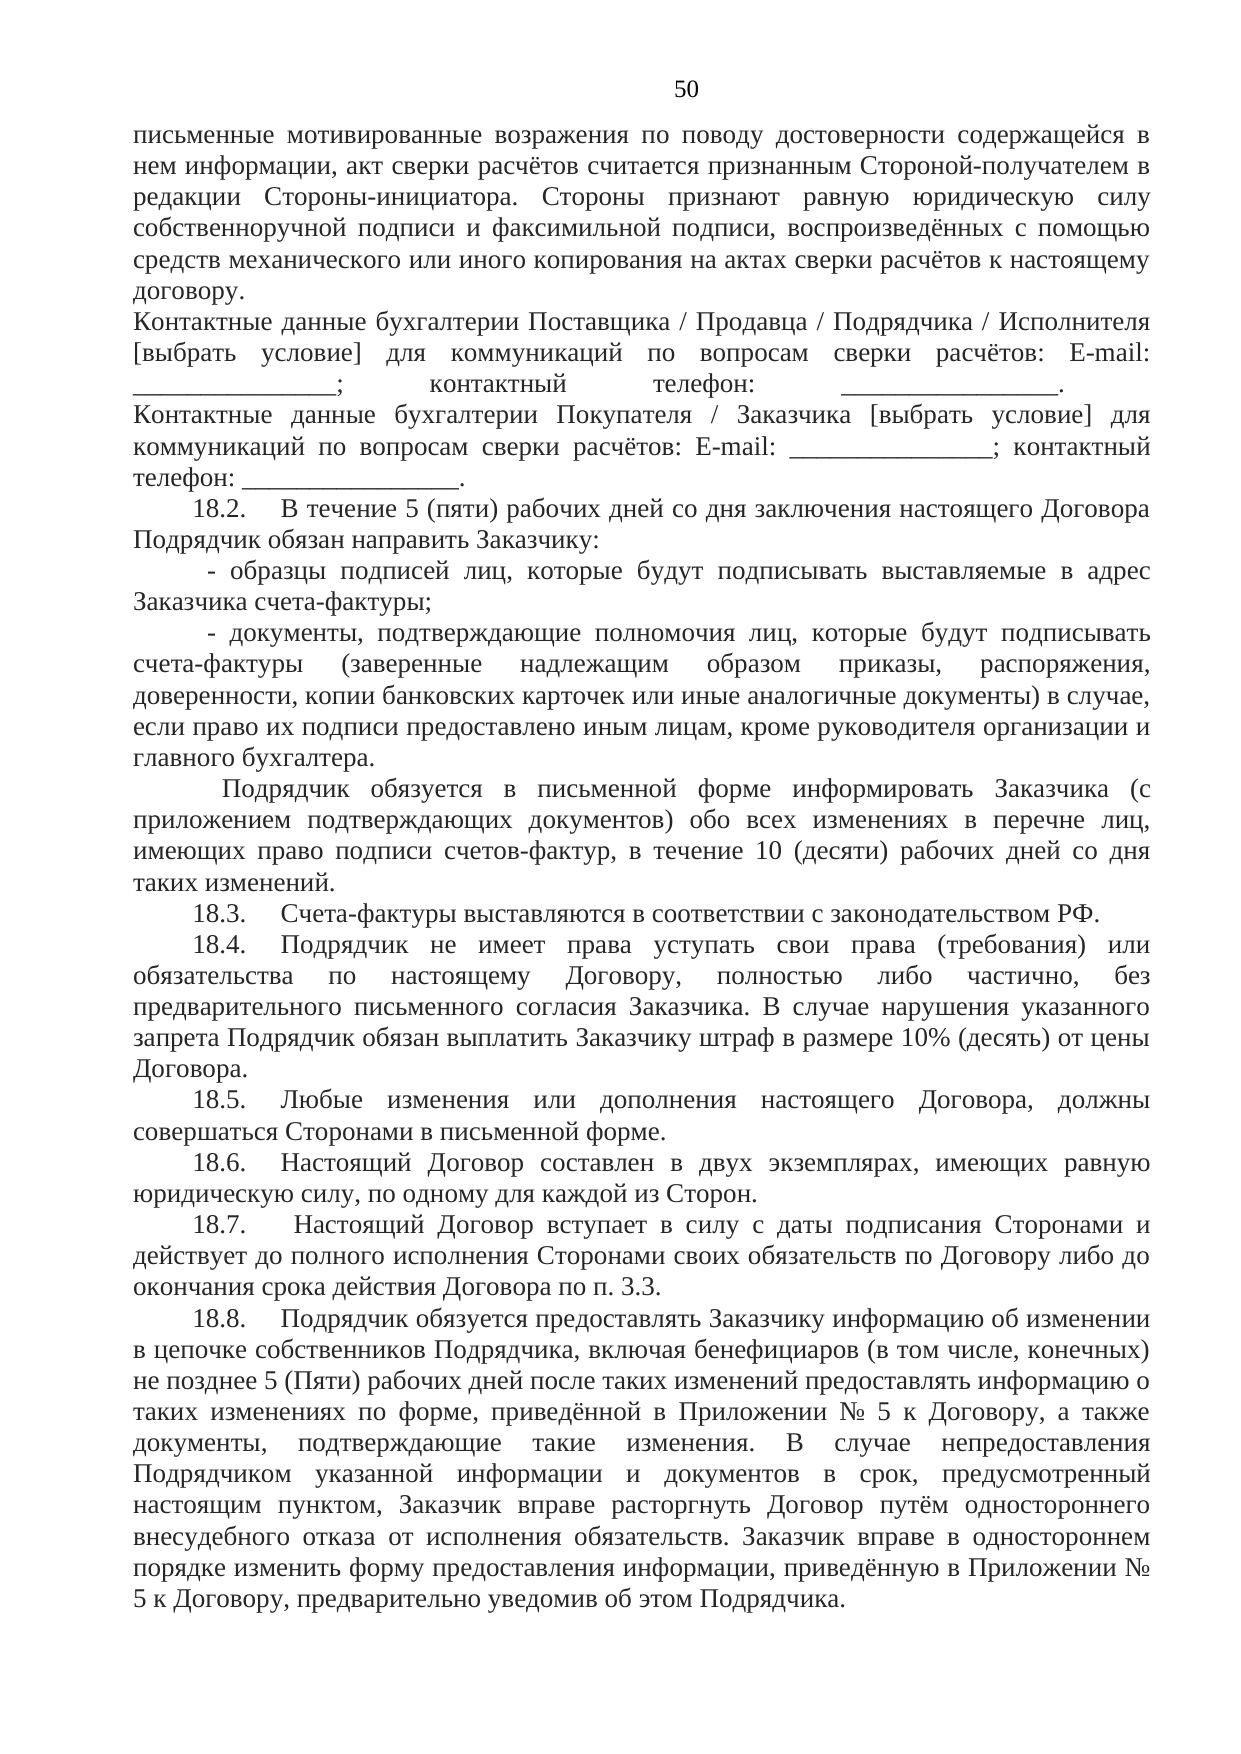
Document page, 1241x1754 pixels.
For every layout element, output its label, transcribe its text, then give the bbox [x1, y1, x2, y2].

text - образцы подписей лиц, которые будут подписывать выставляемые в адрес Заказчика счета-фактуры; [133, 554, 1152, 616]
list Счета-фактуры выставляются в соответствии с законодательством РФ. [133, 897, 1152, 928]
list Настоящий Договор составлен в двух экземплярах, имеющих равную юридическую силу, по одному для каждой из Сторон. [133, 1146, 1152, 1208]
list Настоящий Договор вступает в силу с даты подписания Сторонами и действует до полного исполнения Сторонами своих обязательств по Договору либо до окончания срока действия Договора по п. 3.3. [133, 1208, 1152, 1302]
list Любые изменения или дополнения настоящего Договора, должны совершаться Сторонами в письменной форме. [133, 1084, 1152, 1146]
list В течение 5 (пяти) рабочих дней со дня заключения настоящего Договора Подрядчик обязан направить Заказчику: [133, 492, 1152, 554]
text Подрядчик обязуется в письменной форме информировать Заказчика (с приложением подтверждающих документов) обо всех изменениях в перечне лиц, имеющих право подписи счетов-фактур, в течение 10 (десяти) рабочих дней со дня таких изменений. [133, 772, 1152, 897]
list Подрядчик не имеет права уступать свои права (требования) или обязательства по настоящему Договору, полностью либо частично, без предварительного письменного согласия Заказчика. В случае нарушения указанного запрета Подрядчик обязан выплатить Заказчику штраф в размере 10% (десять) от цены Договора. [133, 928, 1152, 1084]
text - документы, подтверждающие полномочия лиц, которые будут подписывать счета-фактуры (заверенные надлежащим образом приказы, распоряжения, доверенности, копии банковских карточек или иные аналогичные документы) в случае, если право их подписи предоставлено иным лицам, кроме руководителя организации и главного бухгалтера. [133, 616, 1152, 772]
list Подрядчик обязуется предоставлять Заказчику информацию об изменении в цепочке собственников Подрядчика, включая бенефициаров (в том числе, конечных) не позднее 5 (Пяти) рабочих дней после таких изменений предоставлять информацию о таких изменениях по форме, приведённой в Приложении № 5 к Договору, а также документы, подтверждающие такие изменения. В случае непредоставления Подрядчиком указанной информации и документов в срок, предусмотренный настоящим пунктом, Заказчик вправе расторгнуть Договор путём одностороннего внесудебного отказа от исполнения обязательств. Заказчик вправе в одностороннем порядке изменить форму предоставления информации, приведённую в Приложении № 5 к Договору, предварительно уведомив об этом Подрядчика. [133, 1302, 1152, 1613]
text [133, 118, 1152, 492]
